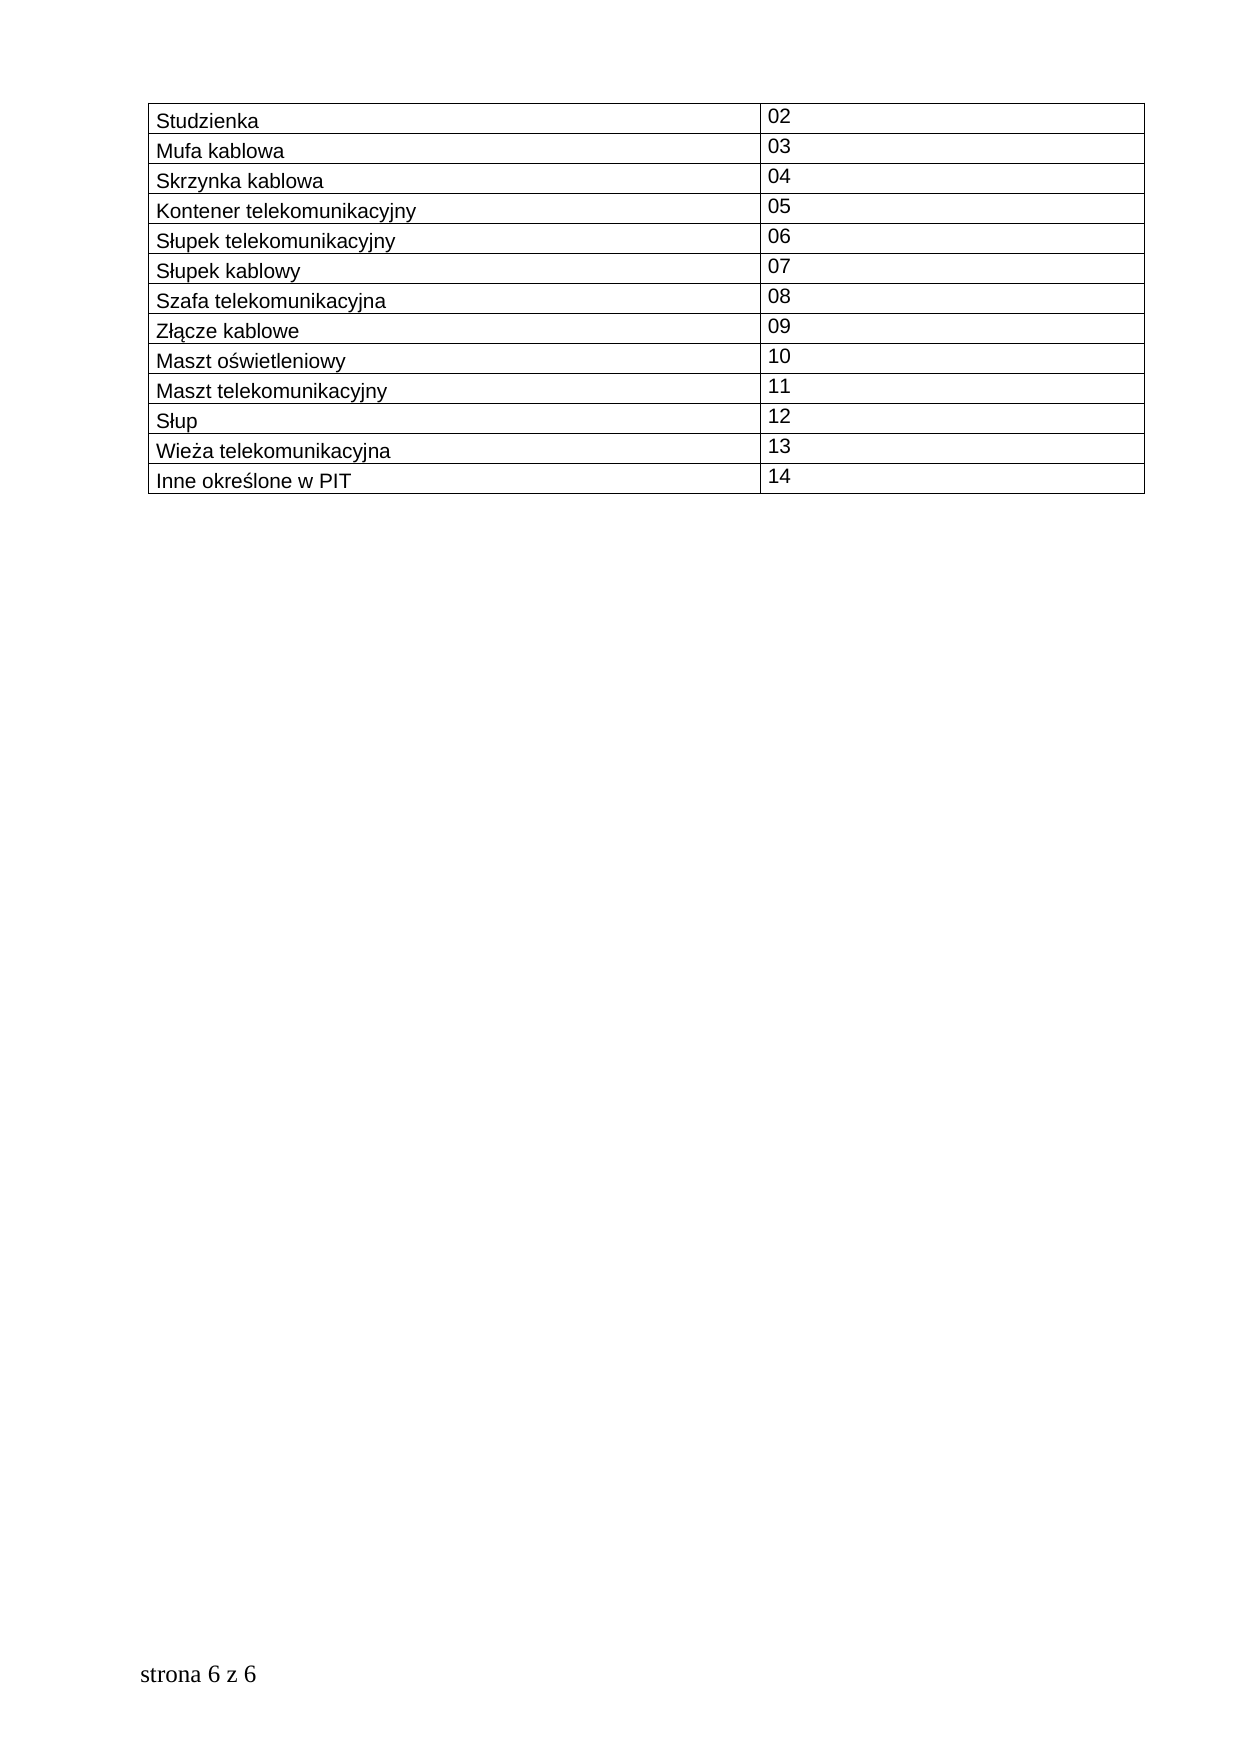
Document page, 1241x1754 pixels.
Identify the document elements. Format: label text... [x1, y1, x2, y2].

table_cell 02 [761, 104, 1144, 133]
table_cell Inne określone w PIT [149, 464, 760, 493]
table_cell Wieża telekomunikacyjna [149, 434, 760, 463]
table_cell 10 [761, 344, 1144, 373]
table_cell 05 [761, 194, 1144, 223]
table_cell Studzienka [149, 104, 760, 133]
table_cell 14 [761, 464, 1144, 493]
table_cell 03 [761, 134, 1144, 163]
table_cell 09 [761, 314, 1144, 343]
table_cell Mufa kablowa [149, 134, 760, 163]
table_cell Słup [149, 404, 760, 433]
table_cell Złącze kablowe [149, 314, 760, 343]
table_cell 11 [761, 374, 1144, 403]
table_cell Maszt oświetleniowy [149, 344, 760, 373]
table_cell 07 [761, 254, 1144, 283]
table_cell Słupek kablowy [149, 254, 760, 283]
table_cell Skrzynka kablowa [149, 164, 760, 193]
table_cell Kontener telekomunikacyjny [149, 194, 760, 223]
table_cell Szafa telekomunikacyjna [149, 284, 760, 313]
table_cell 13 [761, 434, 1144, 463]
table_cell Słupek telekomunikacyjny [149, 224, 760, 253]
table_cell 08 [761, 284, 1144, 313]
table_cell 06 [761, 224, 1144, 253]
table_cell 12 [761, 404, 1144, 433]
table_cell Maszt telekomunikacyjny [149, 374, 760, 403]
table_cell 04 [761, 164, 1144, 193]
